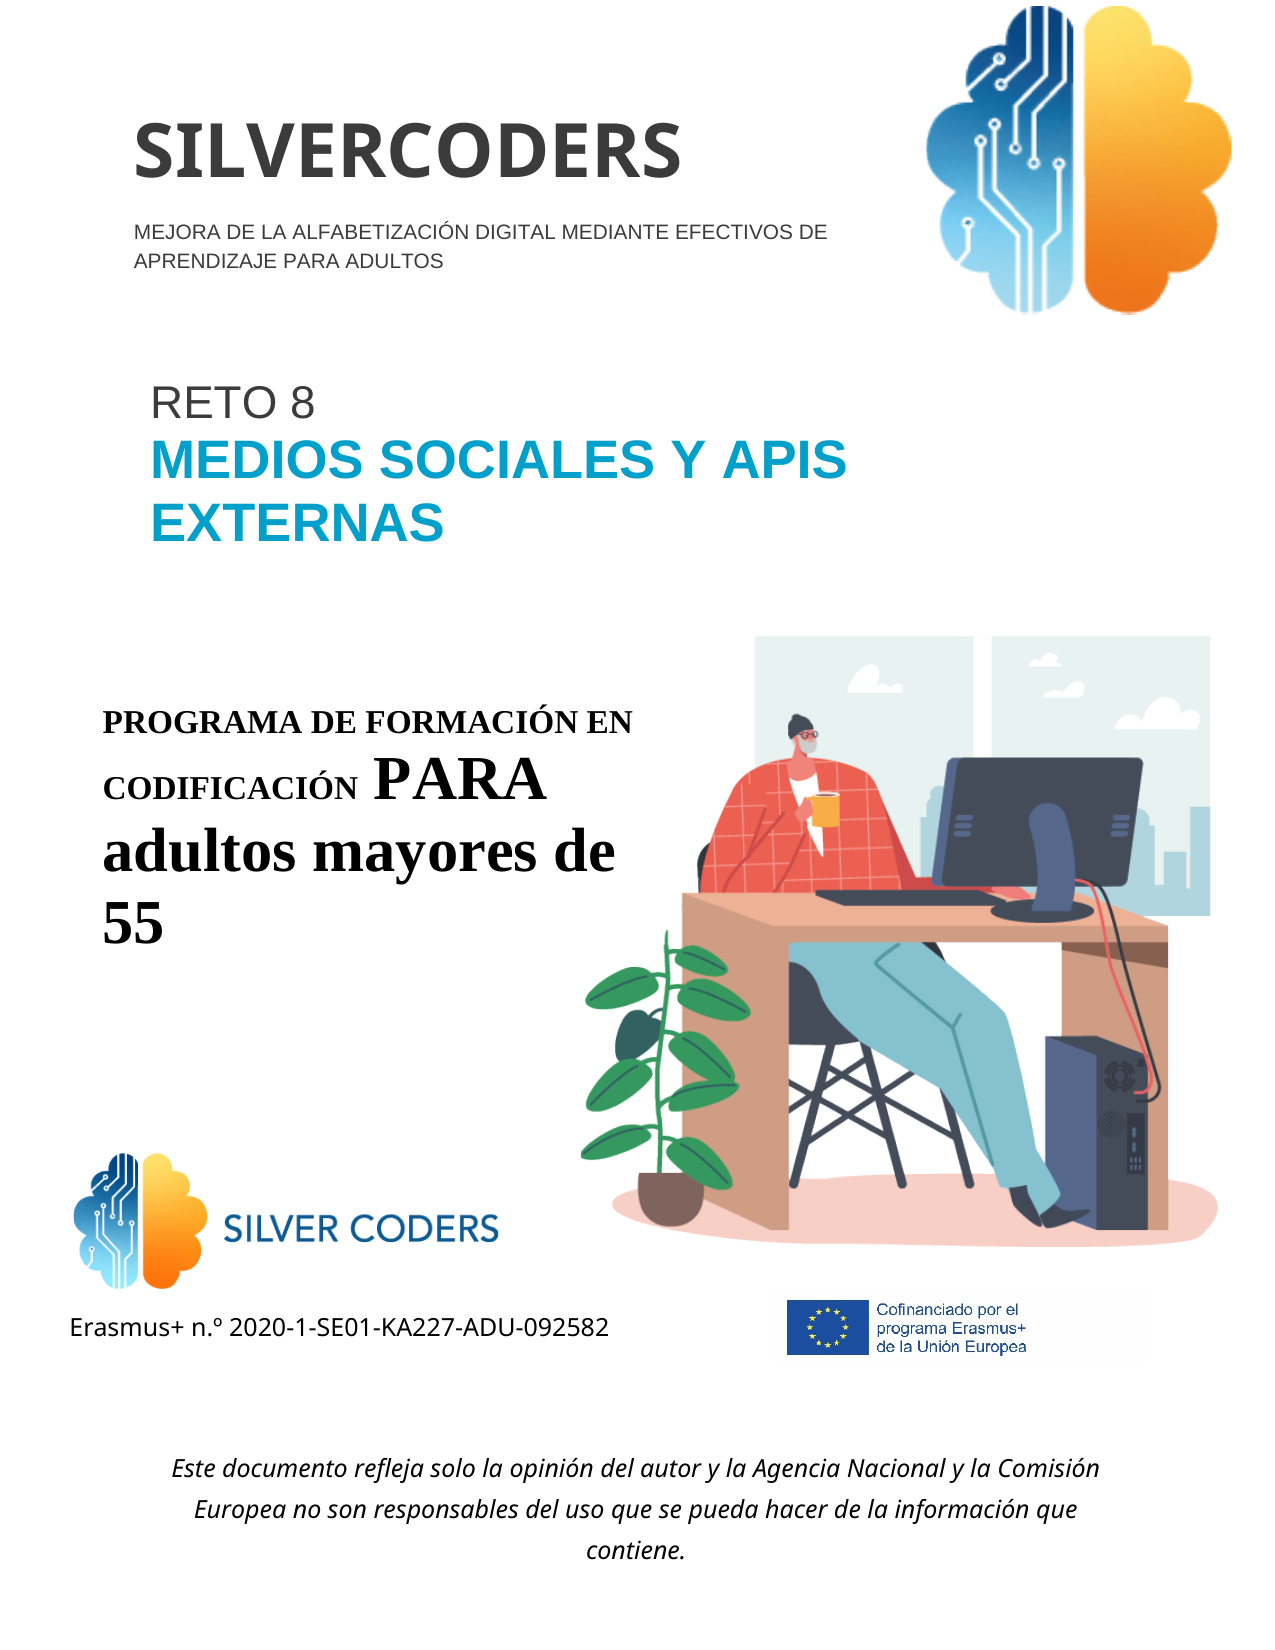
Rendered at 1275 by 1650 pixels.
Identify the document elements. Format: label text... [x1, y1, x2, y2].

subtitle RETO 8 Medios sociales y APIs externas [150, 375, 1125, 552]
picture [926, 6, 1232, 315]
picture [773, 1288, 1147, 1365]
picture [580, 636, 1219, 1247]
picture [73, 1153, 499, 1289]
